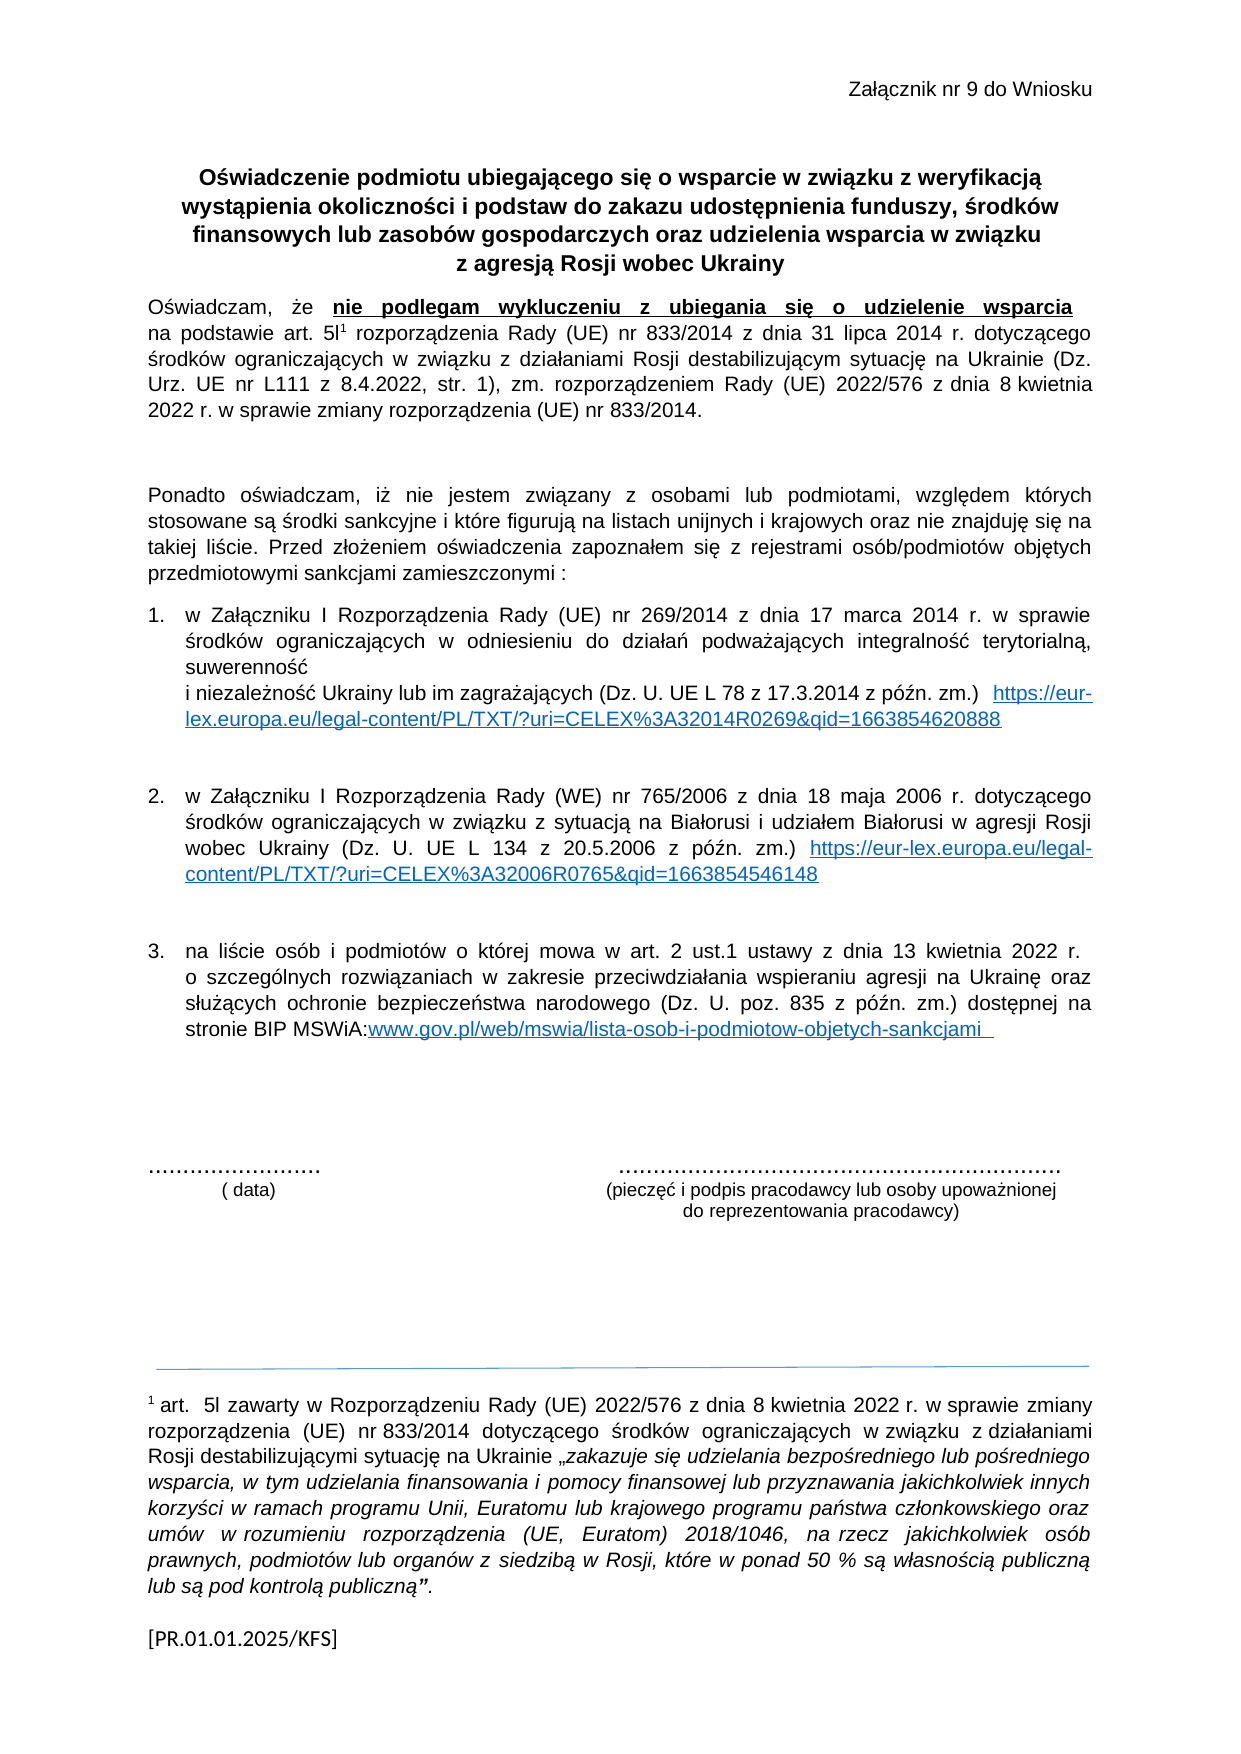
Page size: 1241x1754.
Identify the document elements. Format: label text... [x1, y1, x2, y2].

text Oświadczenie podmiotu ubiegającego się o wsparcie w związku z weryfikacją wystąpienia okoliczności i podstaw do zakazu udostępnienia funduszy, środków finansowych lub zasobów gospodarczych oraz udzielenia wsparcia w związku z agresją Rosji wobec Ukrainy [148, 164, 1092, 276]
text ( data) (pieczęć i podpis pracodawcy lub osoby upoważnionej [148, 1179, 1092, 1200]
list w Załączniku I Rozporządzenia Rady (WE) nr 765/2006 z dnia 18 maja 2006 r. dotyczącego środków ograniczających w związku z sytuacją na Białorusi i udziałem Białorusi w agresji Rosji wobec Ukrainy (Dz. U. UE L 134 z 20.5.2006 z późn. zm.) https://eur-lex.europa.eu/legal-content/PL/TXT/?uri=CELEX%3A32006R0765&qid=1663854546148 [148, 784, 1092, 885]
text ......................... ................................................................ [148, 1150, 1092, 1179]
list na liście osób i podmiotów o której mowa w art. 2 ust.1 ustawy z dnia 13 kwietnia 2022 r. o szczególnych rozwiązaniach w zakresie przeciwdziałania wspieraniu agresji na Ukrainę oraz służących ochronie bezpieczeństwa narodowego (Dz. U. poz. 835 z późn. zm.) dostępnej na stronie BIP MSWiA:www.gov.pl/web/mswia/lista-osob-i-podmiotow-objetych-sankcjami [148, 939, 1092, 1040]
list w Załączniku I Rozporządzenia Rady (UE) nr 269/2014 z dnia 17 marca 2014 r. w sprawie środków ograniczających w odniesieniu do działań podważających integralność terytorialną, suwerenność i niezależność Ukrainy lub im zagrażających (Dz. U. UE L 78 z 17.3.2014 z późn. zm.) https://eur-lex.europa.eu/legal-content/PL/TXT/?uri=CELEX%3A32014R0269&qid=1663854620888 [148, 603, 1092, 730]
text Załącznik nr 9 do Wniosku [148, 77, 1092, 101]
text Ponadto oświadczam, iż nie jestem związany z osobami lub podmiotami, względem których stosowane są środki sankcyjne i które figurują na listach unijnych i krajowych oraz nie znajduję się na takiej liście. Przed złożeniem oświadczenia zapoznałem się z rejestrami osób/podmiotów objętych przedmiotowymi sankcjami zamieszczonymi : [148, 483, 1092, 584]
text do reprezentowania pracodawcy) [148, 1200, 1092, 1222]
text Oświadczam, że nie podlegam wykluczeniu z ubiegania się o udzielenie wsparcia na podstawie art. 5l1 rozporządzenia Rady (UE) nr 833/2014 z dnia 31 lipca 2014 r. dotyczącego środków ograniczających w związku z działaniami Rosji destabilizującym sytuację na Ukrainie (Dz. Urz. UE nr L111 z 8.4.2022, str. 1), zm. rozporządzeniem Rady (UE) 2022/576 z dnia 8 kwietnia 2022 r. w sprawie zmiany rozporządzenia (UE) nr 833/2014. [148, 295, 1092, 422]
text 1 art. 5l zawarty w Rozporządzeniu Rady (UE) 2022/576 z dnia 8 kwietnia 2022 r. w sprawie zmiany rozporządzenia (UE) nr 833/2014 dotyczącego środków ograniczających w związku z działaniami Rosji destabilizującymi sytuację na Ukrainie „zakazuje się udzielania bezpośredniego lub pośredniego wsparcia, w tym udzielania finansowania i pomocy finansowej lub przyznawania jakichkolwiek innych korzyści w ramach programu Unii, Euratomu lub krajowego programu państwa członkowskiego oraz umów w rozumieniu rozporządzenia (UE, Euratom) 2018/1046, na rzecz jakichkolwiek osób prawnych, podmiotów lub organów z siedzibą w Rosji, które w ponad 50 % są własnością publiczną lub są pod kontrolą publiczną”. [148, 1393, 1092, 1597]
